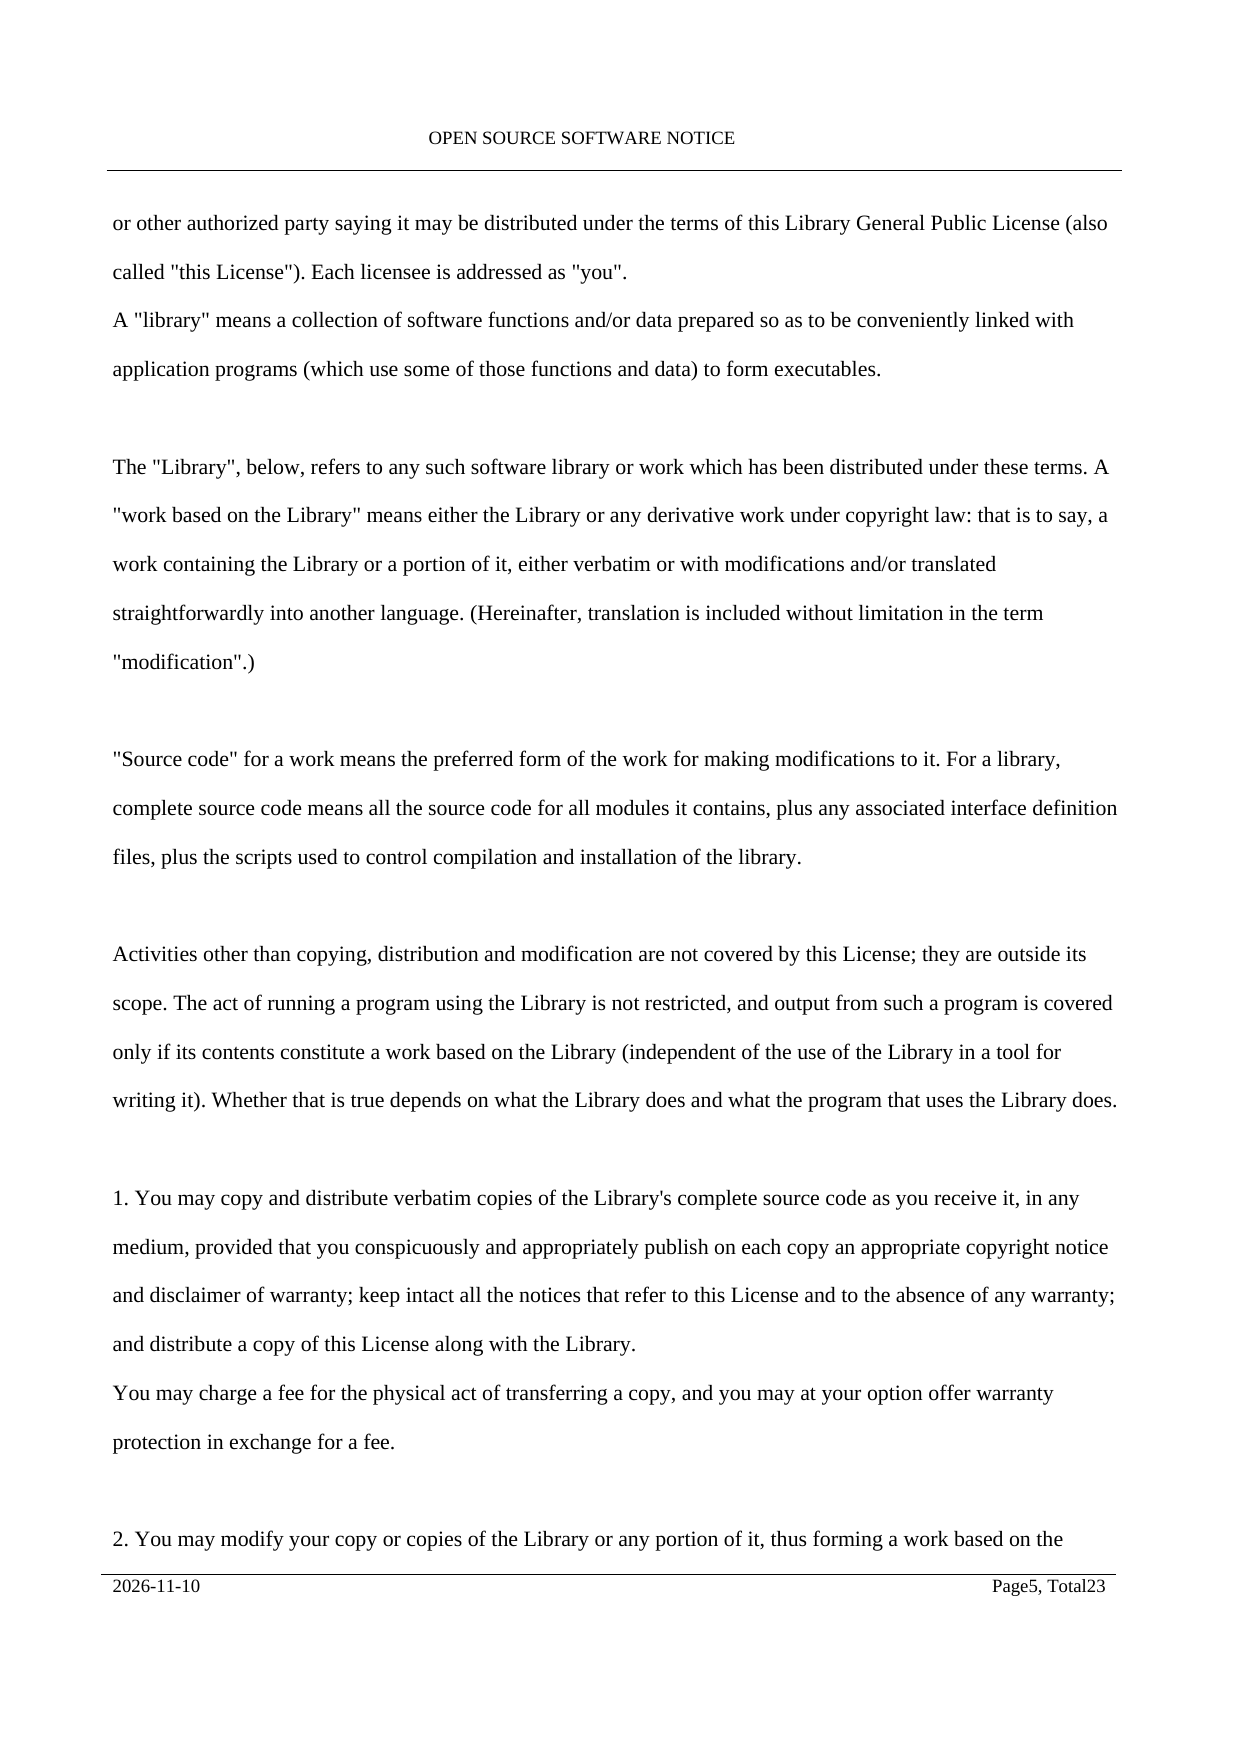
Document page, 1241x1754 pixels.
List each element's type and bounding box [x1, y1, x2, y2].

text [112, 206, 1128, 1555]
